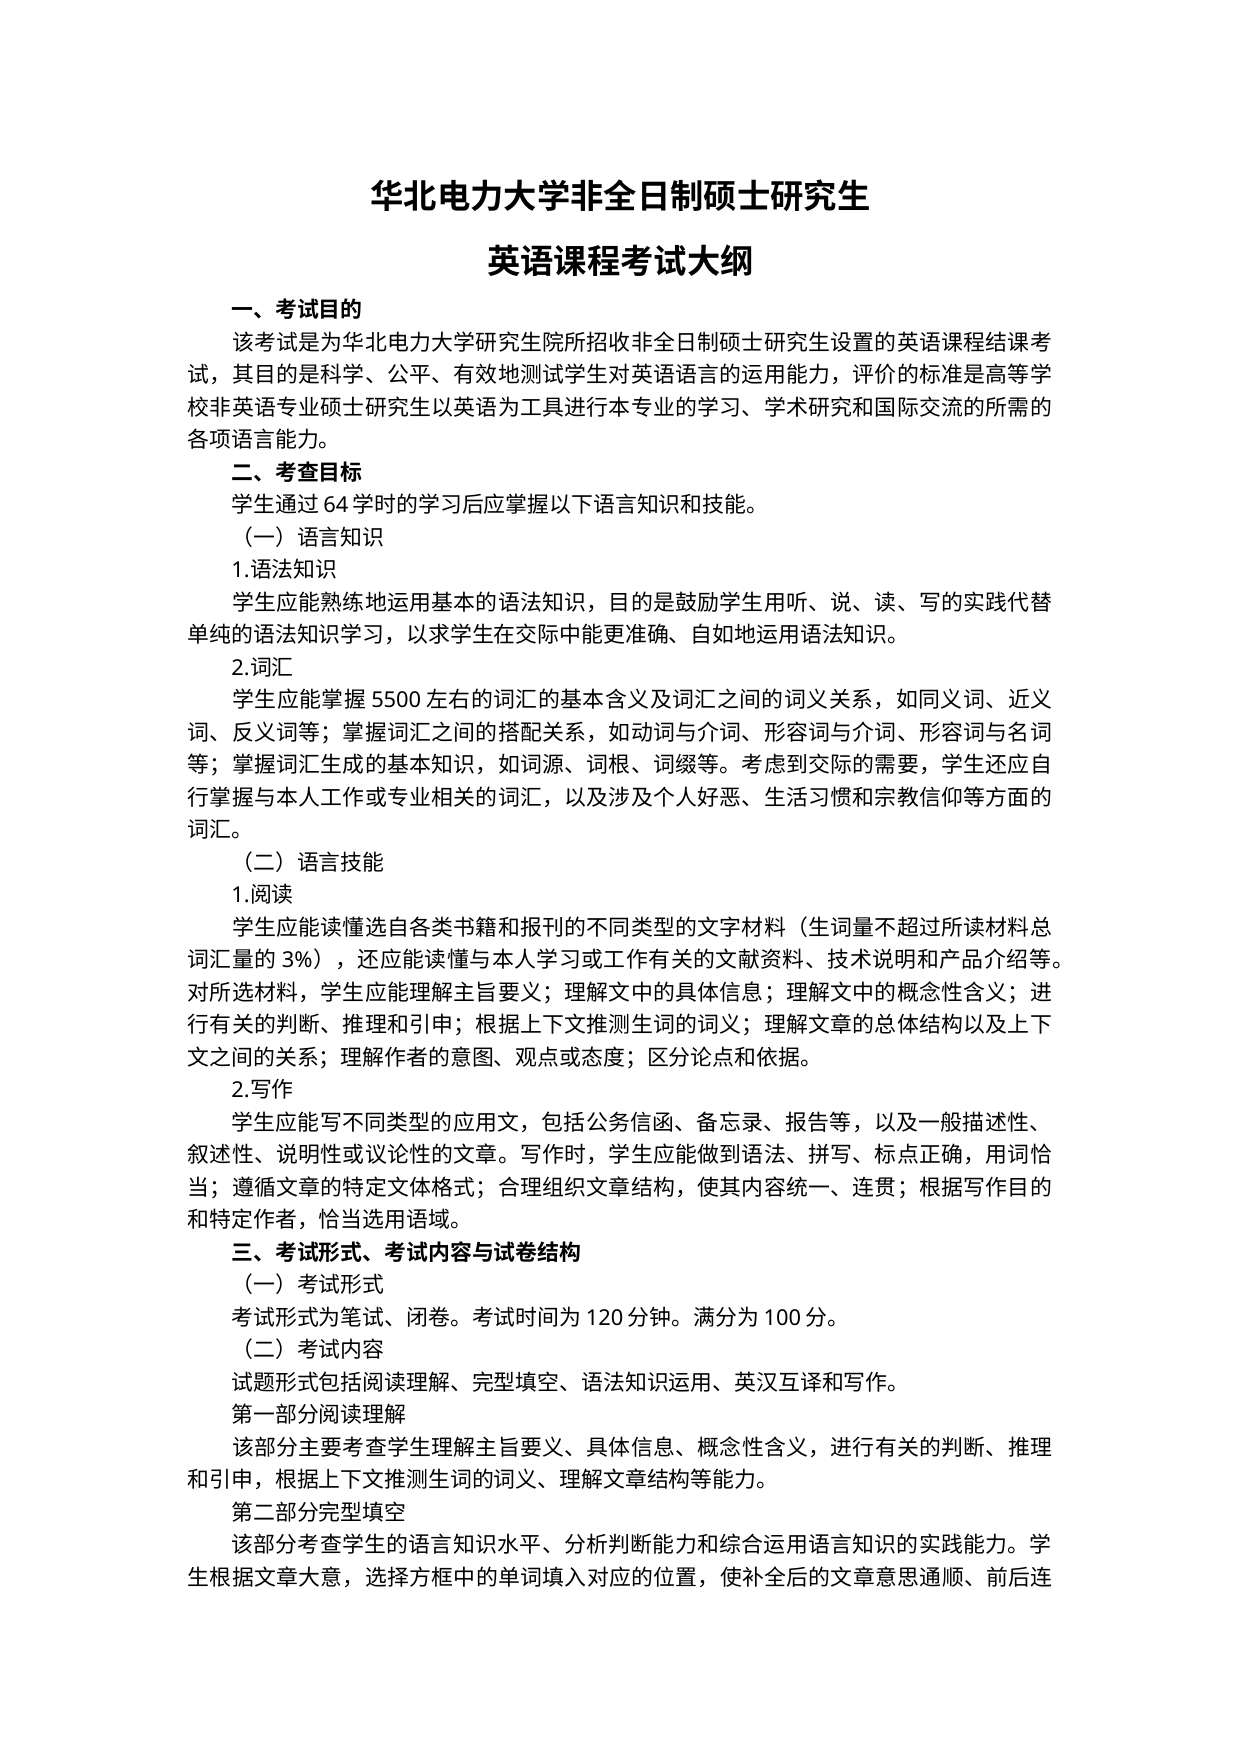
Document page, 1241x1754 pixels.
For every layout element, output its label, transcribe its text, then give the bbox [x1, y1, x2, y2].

text 1.语法知识 [187, 552, 1053, 584]
text 三、考试形式、考试内容与试卷结构 [187, 1234, 1053, 1267]
text 该部分主要考查学生理解主旨要义、具体信息、概念性含义，进行有关的判断、推理和引申，根据上下文推测生词的词义、理解文章结构等能力。 [187, 1429, 1053, 1494]
text 学生应能读懂选自各类书籍和报刊的不同类型的文字材料（生词量不超过所读材料总词汇量的3%），还应能读懂与本人学习或工作有关的文献资料、技术说明和产品介绍等。对所选材料，学生应能理解主旨要义；理解文中的具体信息；理解文中的概念性含义；进行有关的判断、推理和引申；根据上下文推测生词的词义；理解文章的总体结构以及上下文之间的关系；理解作者的意图、观点或态度；区分论点和依据。 [187, 909, 1053, 1072]
text （二）语言技能 [187, 844, 1053, 877]
text 1.阅读 [187, 877, 1053, 909]
text （二）考试内容 [187, 1332, 1053, 1364]
text 学生通过64学时的学习后应掌握以下语言知识和技能。 [187, 487, 1053, 519]
text 华北电力大学非全日制硕士研究生 [187, 162, 1053, 227]
text 学生应能熟练地运用基本的语法知识，目的是鼓励学生用听、说、读、写的实践代替单纯的语法知识学习，以求学生在交际中能更准确、自如地运用语法知识。 [187, 584, 1053, 649]
text 二、考查目标 [187, 454, 1053, 487]
text 该考试是为华北电力大学研究生院所招收非全日制硕士研究生设置的英语课程结课考试，其目的是科学、公平、有效地测试学生对英语语言的运用能力，评价的标准是高等学校非英语专业硕士研究生以英语为工具进行本专业的学习、学术研究和国际交流的所需的各项语言能力。 [187, 324, 1053, 454]
text （一）考试形式 [187, 1267, 1053, 1299]
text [187, 1527, 1053, 1592]
text 第二部分完型填空 [187, 1494, 1053, 1527]
text 第一部分阅读理解 [187, 1397, 1053, 1429]
text 考试形式为笔试、闭卷。考试时间为120分钟。满分为100分。 [187, 1299, 1053, 1332]
text 试题形式包括阅读理解、完型填空、语法知识运用、英汉互译和写作。 [187, 1364, 1053, 1397]
text 2.词汇 [187, 649, 1053, 682]
text （一）语言知识 [187, 519, 1053, 552]
text 英语课程考试大纲 [187, 227, 1053, 292]
text 一、考试目的 [187, 292, 1053, 324]
text 2.写作 [187, 1072, 1053, 1104]
text 学生应能写不同类型的应用文，包括公务信函、备忘录、报告等，以及一般描述性、叙述性、说明性或议论性的文章。写作时，学生应能做到语法、拼写、标点正确，用词恰当；遵循文章的特定文体格式；合理组织文章结构，使其内容统一、连贯；根据写作目的和特定作者，恰当选用语域。 [187, 1104, 1053, 1234]
text 学生应能掌握5500左右的词汇的基本含义及词汇之间的词义关系，如同义词、近义词、反义词等；掌握词汇之间的搭配关系，如动词与介词、形容词与介词、形容词与名词等；掌握词汇生成的基本知识，如词源、词根、词缀等。考虑到交际的需要，学生还应自行掌握与本人工作或专业相关的词汇，以及涉及个人好恶、生活习惯和宗教信仰等方面的词汇。 [187, 682, 1053, 844]
